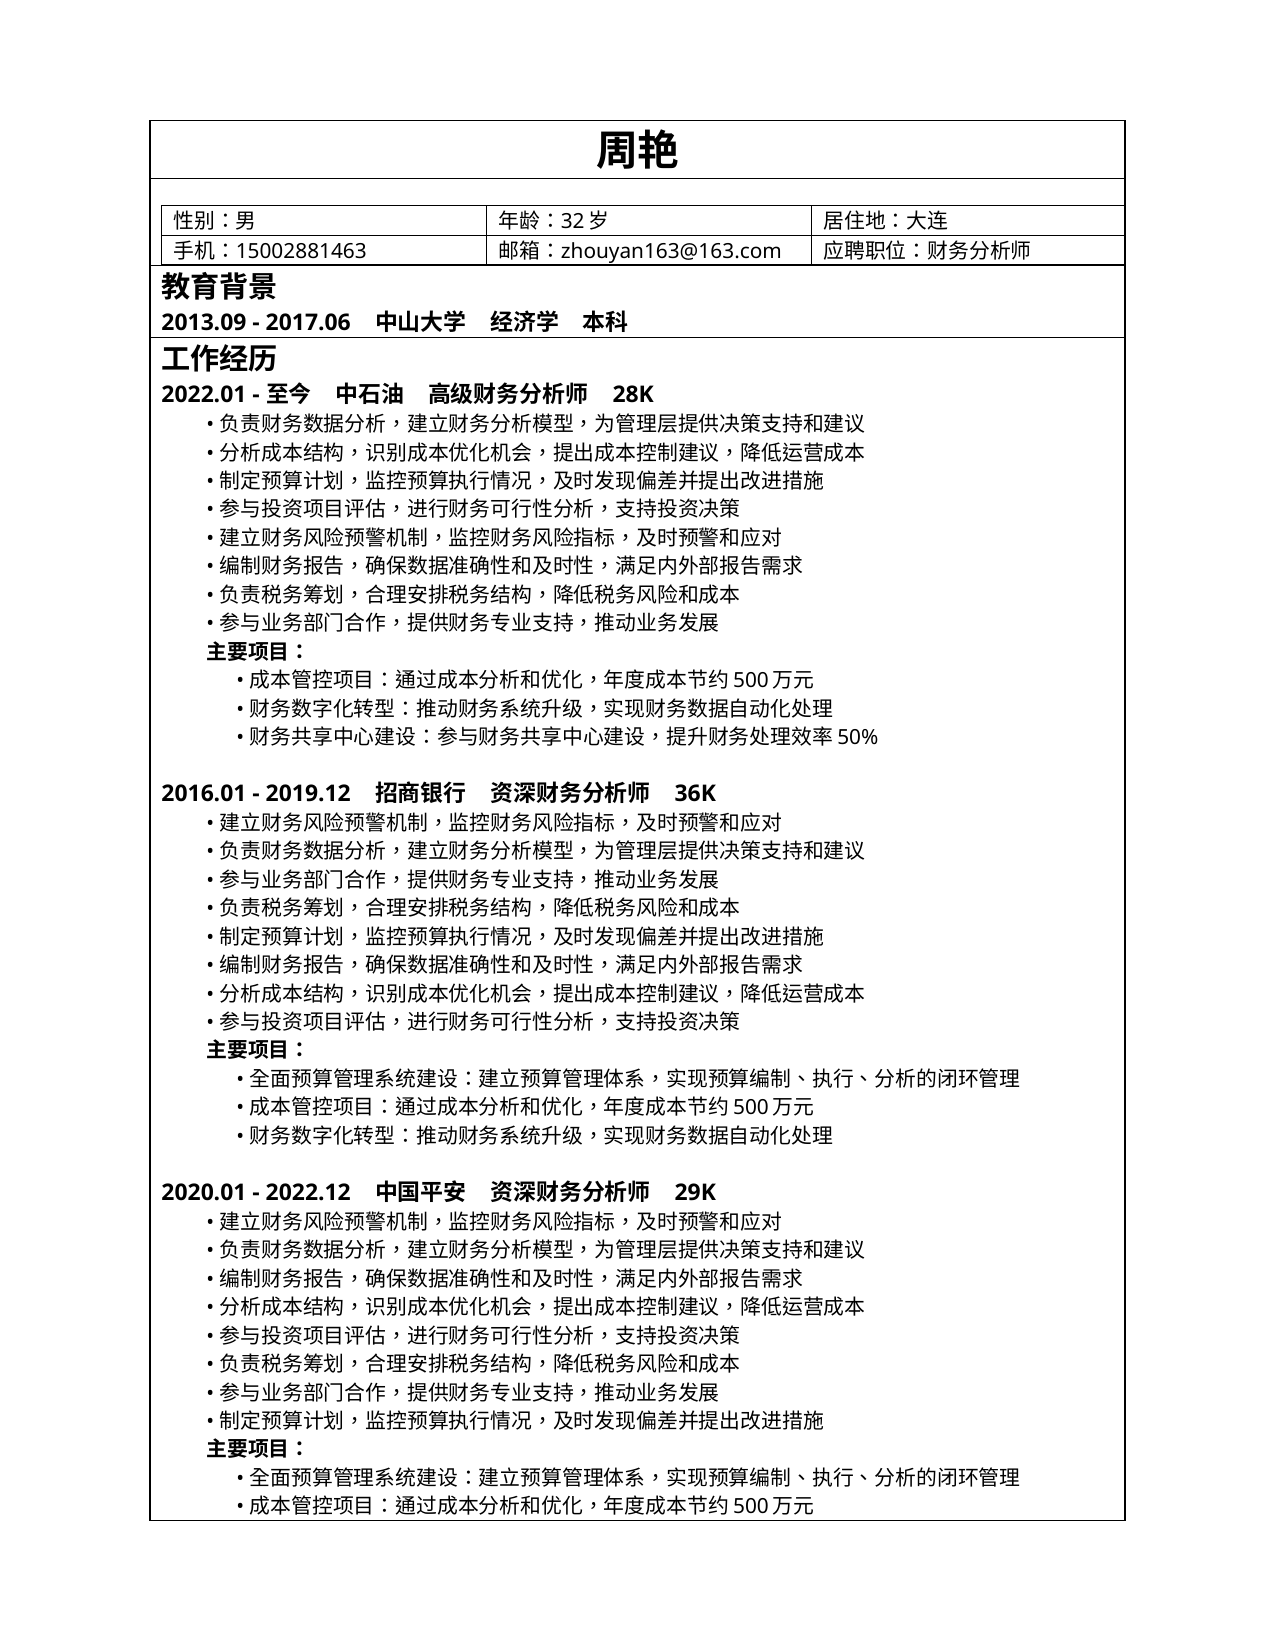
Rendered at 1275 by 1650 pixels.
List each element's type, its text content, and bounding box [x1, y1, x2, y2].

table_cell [151, 338, 1124, 1520]
table_cell [151, 179, 1124, 265]
table_cell 教育背景 2013.09 - 2017.06 中山大学 经济学 本科 [151, 266, 1124, 337]
table_header 周艳 [151, 121, 1124, 178]
